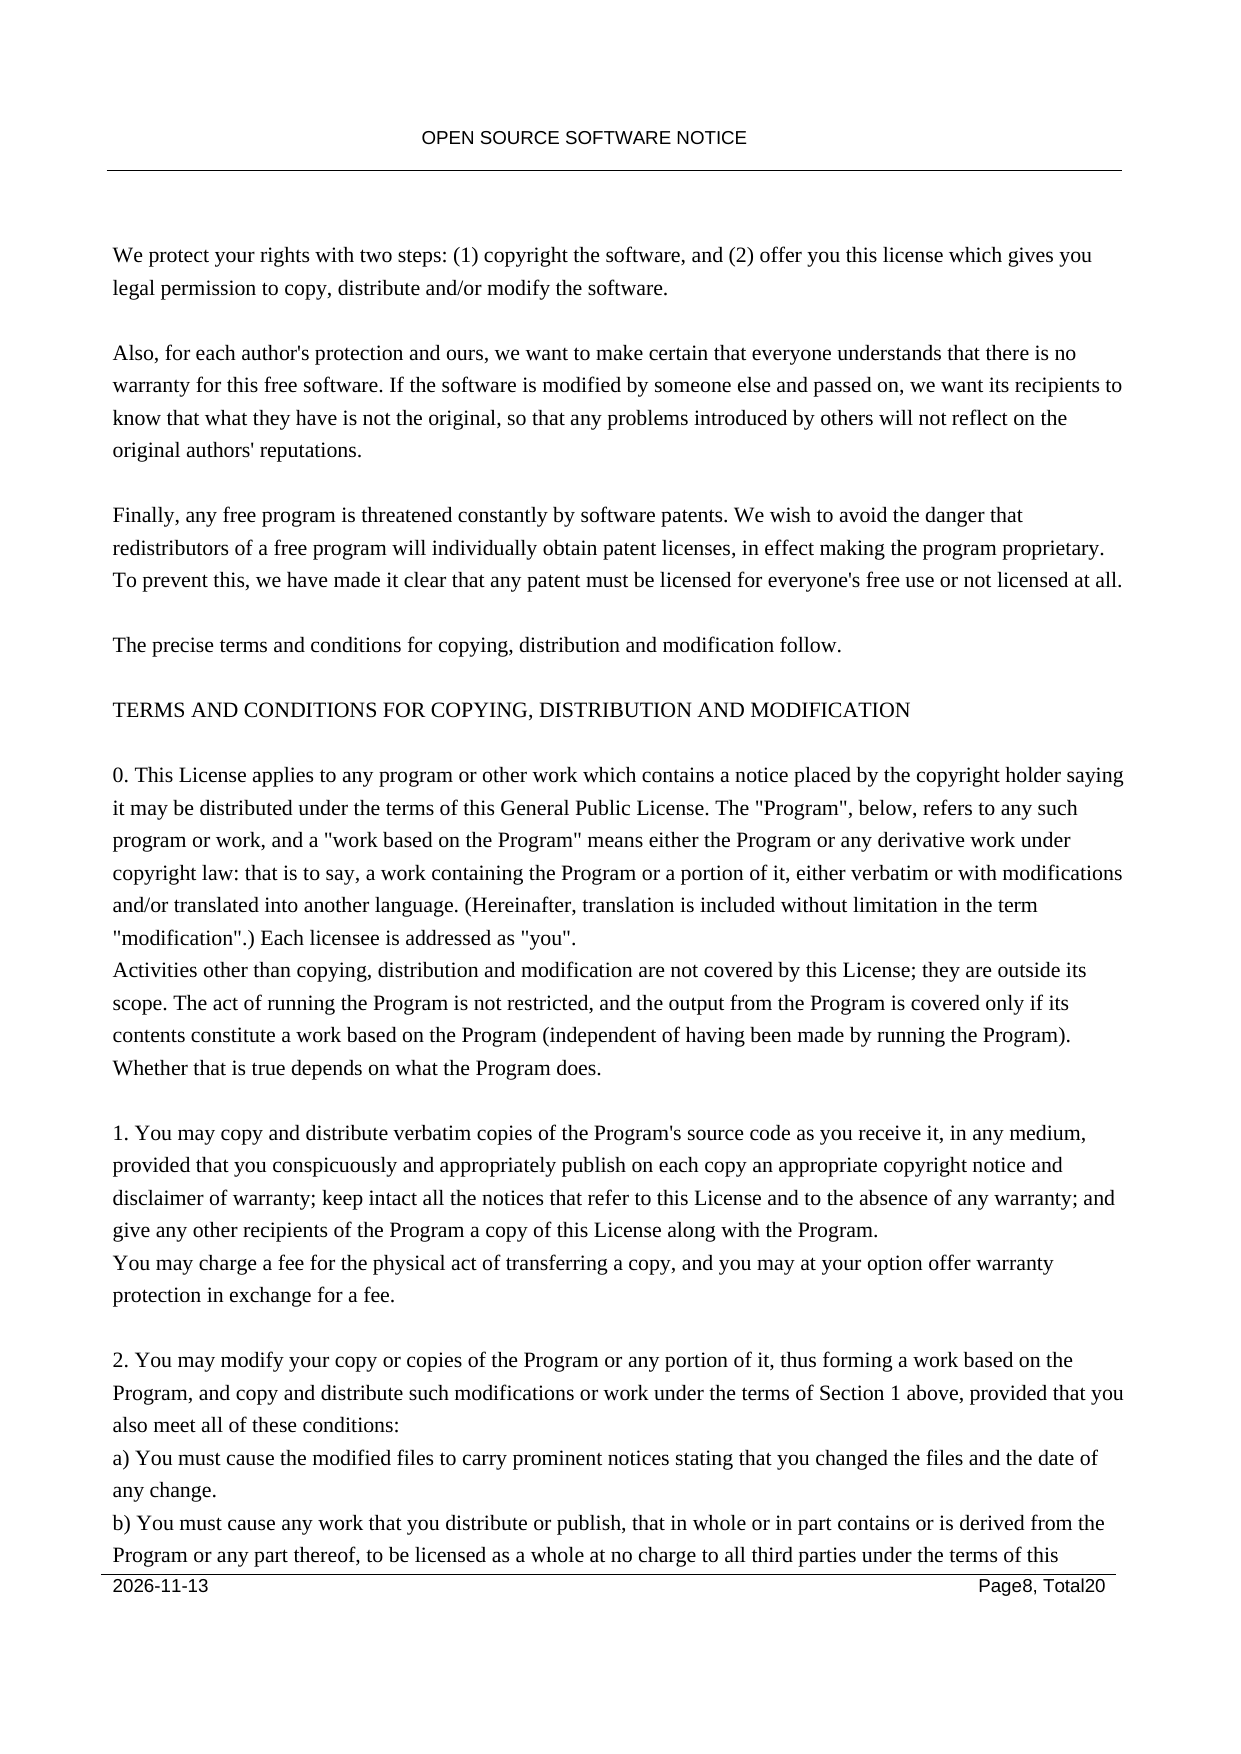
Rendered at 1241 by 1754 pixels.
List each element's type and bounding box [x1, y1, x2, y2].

text [112, 206, 1128, 1571]
